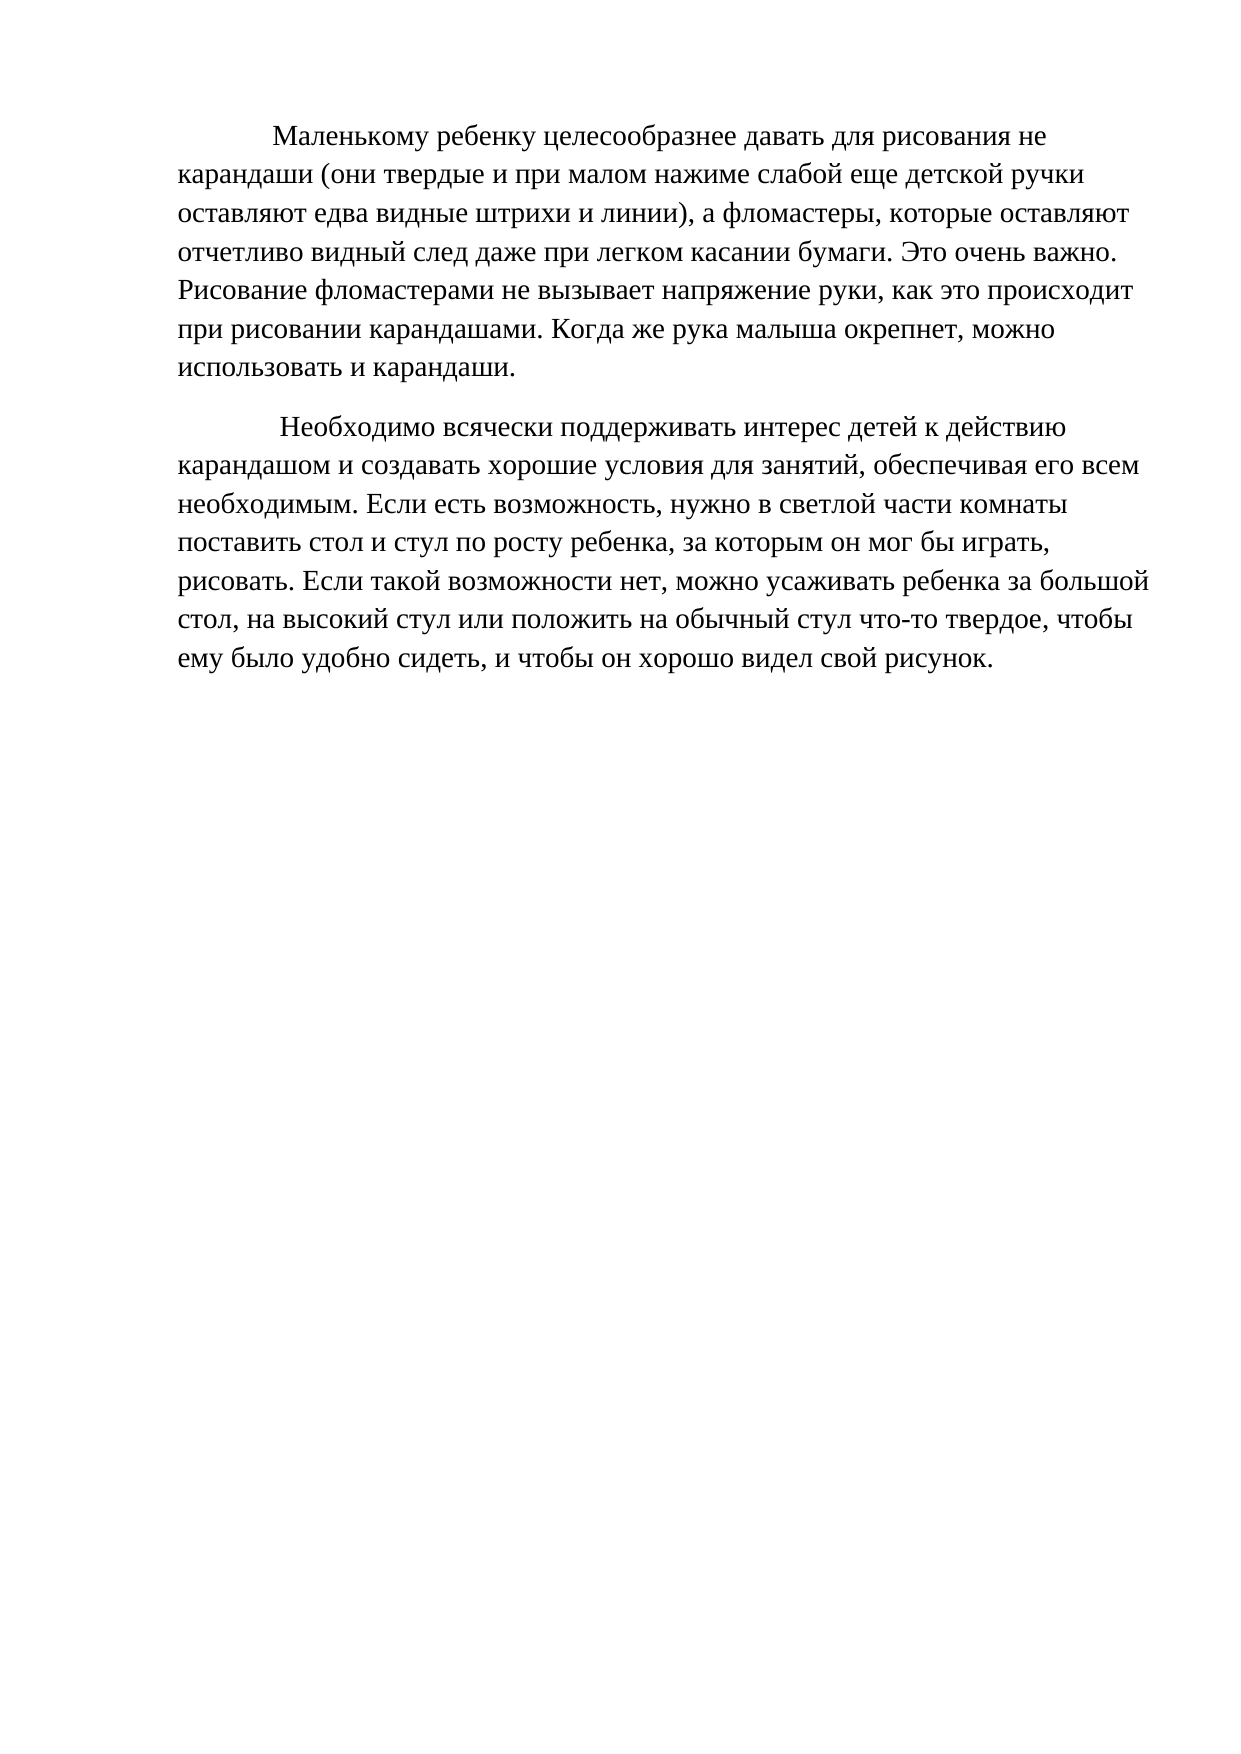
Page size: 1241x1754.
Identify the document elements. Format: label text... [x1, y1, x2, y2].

text Необходимо всячески поддерживать интерес детей к действию карандашом и создавать хорошие условия для занятий, обеспечивая его всем необходимым. Если есть возможность, нужно в светлой части комнаты поставить стол и стул по росту ребенка, за которым он мог бы играть, рисовать. Если такой возможности нет, можно усаживать ребенка за большой стол, на высокий стул или положить на обычный стул что-то твердое, чтобы ему было удобно сидеть, и чтобы он хорошо видел свой рисунок. [177, 409, 1152, 673]
text Маленькому ребенку целесообразнее давать для рисования не карандаши (они твердые и при малом нажиме слабой еще детской ручки оставляют едва видные штрихи и линии), а фломастеры, которые оставляют отчетливо видный след даже при легком касании бумаги. Это очень важно. Рисование фломастерами не вызывает напряжение руки, как это происходит при рисовании карандашами. Когда же рука малыша окрепнет, можно использовать и карандаши. [177, 118, 1152, 383]
